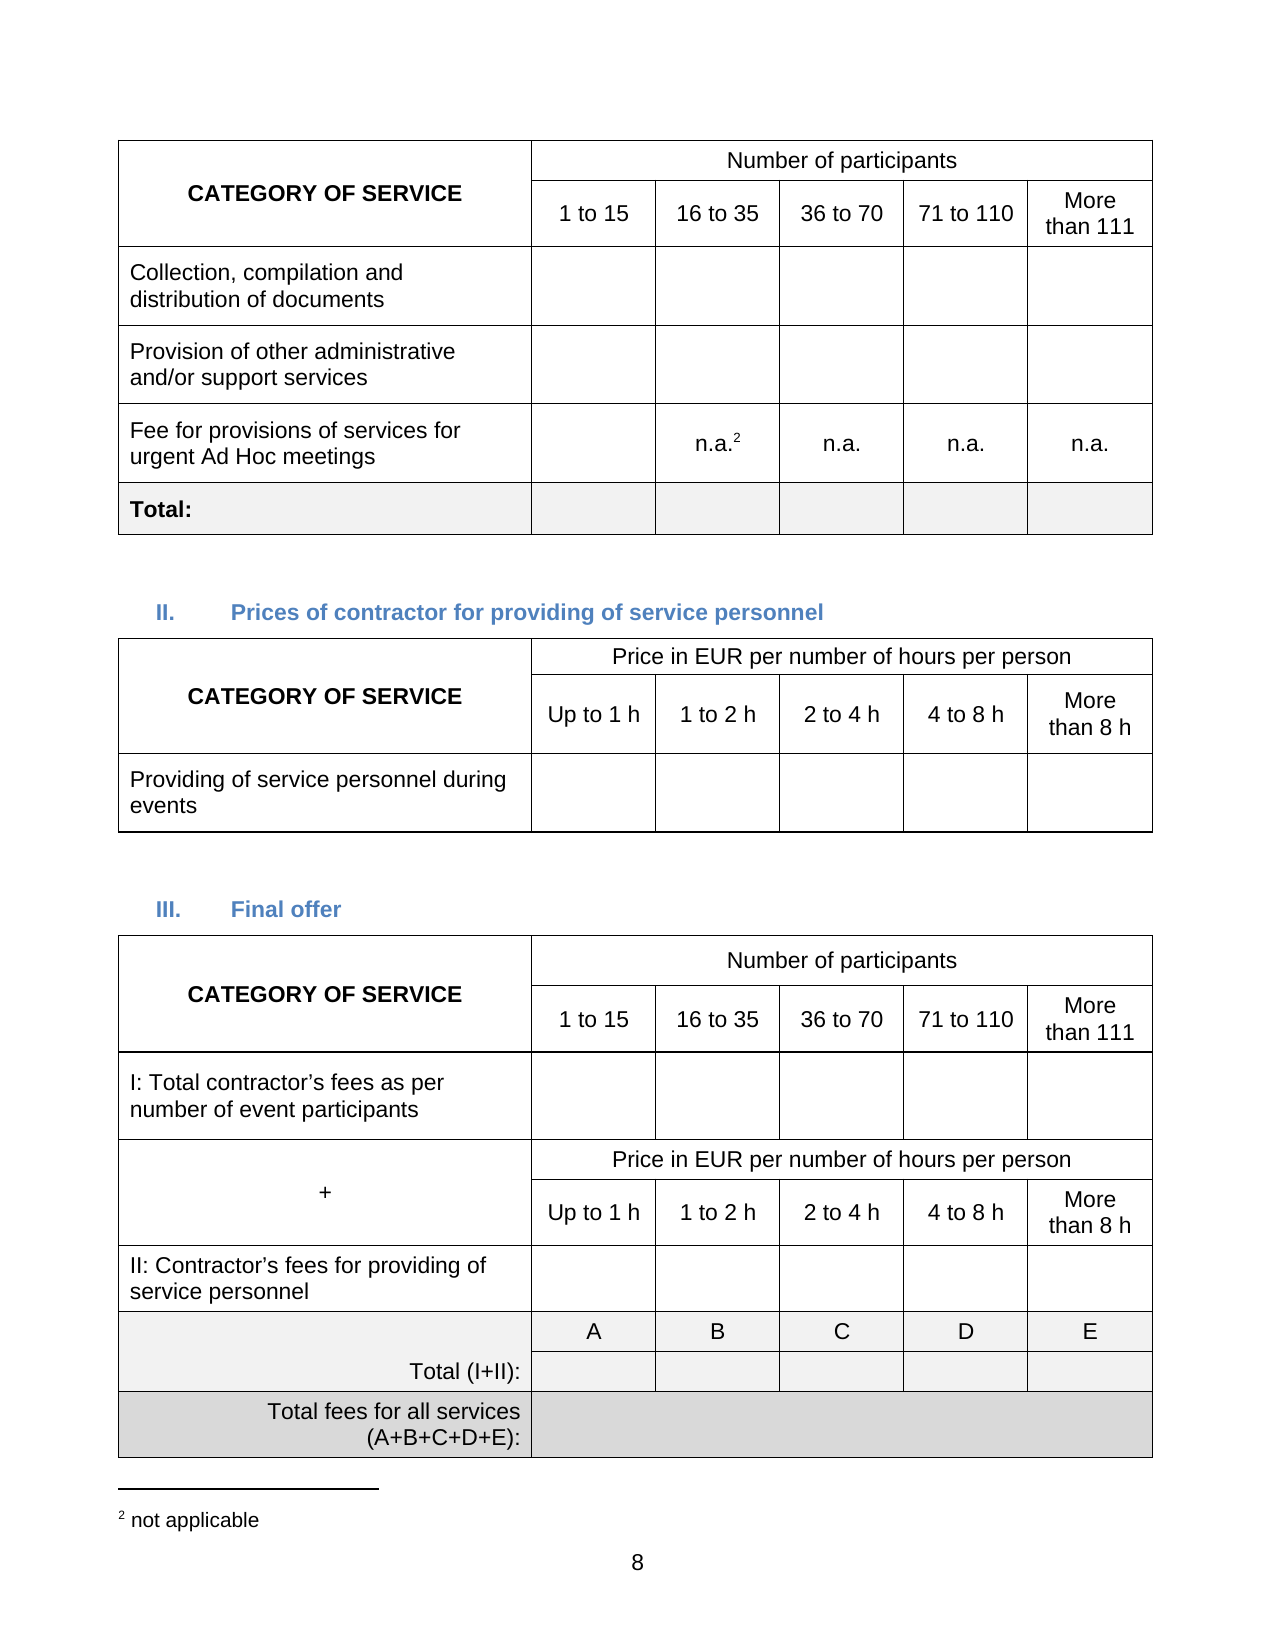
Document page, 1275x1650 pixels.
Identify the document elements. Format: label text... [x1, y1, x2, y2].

table_cell [780, 1246, 903, 1311]
table_cell [904, 326, 1027, 403]
table_cell [532, 483, 655, 534]
table_cell 71 to 110 [904, 986, 1027, 1051]
table_cell + [119, 1140, 531, 1245]
table_cell [904, 754, 1027, 831]
table_cell [656, 1246, 779, 1311]
table_cell [904, 483, 1027, 534]
table_cell Price in EUR per number of hours per person [532, 1140, 1152, 1178]
table_cell 1 to 15 [532, 986, 655, 1051]
table_cell [1028, 483, 1152, 534]
table_cell [656, 1053, 779, 1138]
table_cell 1 to 2 h [656, 1180, 779, 1245]
table_cell [656, 1352, 779, 1391]
table_cell [780, 1053, 903, 1138]
table_cell 16 to 35 [656, 181, 779, 246]
table_header CATEGORY OF SERVICE [119, 141, 531, 246]
table_cell Up to 1 h [532, 675, 655, 753]
table_cell [780, 754, 903, 831]
table_cell [532, 404, 655, 482]
table_cell [532, 247, 655, 324]
table_cell C [780, 1312, 903, 1351]
table_cell More than 8 h [1028, 675, 1152, 753]
table_cell [1028, 754, 1152, 831]
table_header Price in EUR per number of hours per person [532, 639, 1152, 674]
table_cell Up to 1 h [532, 1180, 655, 1245]
table_header CATEGORY OF SERVICE [119, 639, 531, 753]
table_cell D [904, 1312, 1027, 1351]
table_cell [904, 1246, 1027, 1311]
table_cell [532, 1246, 655, 1311]
table_cell [532, 1053, 655, 1138]
table_cell [780, 326, 903, 403]
table_cell Total: [119, 483, 531, 534]
table_cell [656, 754, 779, 831]
table_cell A [532, 1312, 655, 1351]
table_cell Collection, compilation and distribution of documents [119, 247, 531, 324]
table_cell [1028, 1352, 1152, 1391]
table_cell [1028, 1053, 1152, 1138]
subtitle Prices of contractor for providing of service personnel [156, 599, 1157, 626]
table_cell [656, 483, 779, 534]
table_cell 2 to 4 h [780, 675, 903, 753]
table_cell 4 to 8 h [904, 1180, 1027, 1245]
table_cell [904, 1053, 1027, 1138]
table_cell Total (I+II): [119, 1312, 531, 1391]
table_cell [780, 247, 903, 324]
table_cell [904, 247, 1027, 324]
table_cell [1028, 247, 1152, 324]
table_cell [656, 326, 779, 403]
table_header Number of participants [532, 936, 1152, 985]
table_cell [532, 326, 655, 403]
table_cell n.a. [780, 404, 903, 482]
table_header CATEGORY OF SERVICE [119, 936, 531, 1051]
subtitle Final offer [156, 896, 1157, 923]
table_cell More than 111 [1028, 986, 1152, 1051]
table_cell [1028, 1246, 1152, 1311]
table_cell 1 to 15 [532, 181, 655, 246]
table_cell Fee for provisions of services for urgent Ad Hoc meetings [119, 404, 531, 482]
table_cell [904, 1352, 1027, 1391]
table_cell [1028, 326, 1152, 403]
table_cell [780, 483, 903, 534]
table_cell [656, 247, 779, 324]
table_cell n.a. [1028, 404, 1152, 482]
table_cell Provision of other administrative and/or support services [119, 326, 531, 403]
table_cell B [656, 1312, 779, 1351]
table_cell [532, 754, 655, 831]
table_cell 71 to 110 [904, 181, 1027, 246]
table_cell 4 to 8 h [904, 675, 1027, 753]
table_cell More than 8 h [1028, 1180, 1152, 1245]
table_cell II: Contractor’s fees for providing of service personnel [119, 1246, 531, 1311]
table_cell E [1028, 1312, 1152, 1351]
table_cell 36 to 70 [780, 181, 903, 246]
table_cell [532, 1352, 655, 1391]
table_cell [780, 1352, 903, 1391]
table_header Number of participants [532, 141, 1152, 179]
table_cell 1 to 2 h [656, 675, 779, 753]
table_cell 2 to 4 h [780, 1180, 903, 1245]
table_cell n.a. [656, 404, 779, 482]
table_cell More than 111 [1028, 181, 1152, 246]
table_cell 16 to 35 [656, 986, 779, 1051]
table_cell n.a. [904, 404, 1027, 482]
table_cell I: Total contractor’s fees as per number of event participants [119, 1053, 531, 1138]
table_cell Providing of service personnel during events [119, 754, 531, 831]
table_cell 36 to 70 [780, 986, 903, 1051]
table_cell [532, 1392, 1152, 1457]
table_cell Total fees for all services (A+B+C+D+E): [119, 1392, 531, 1457]
